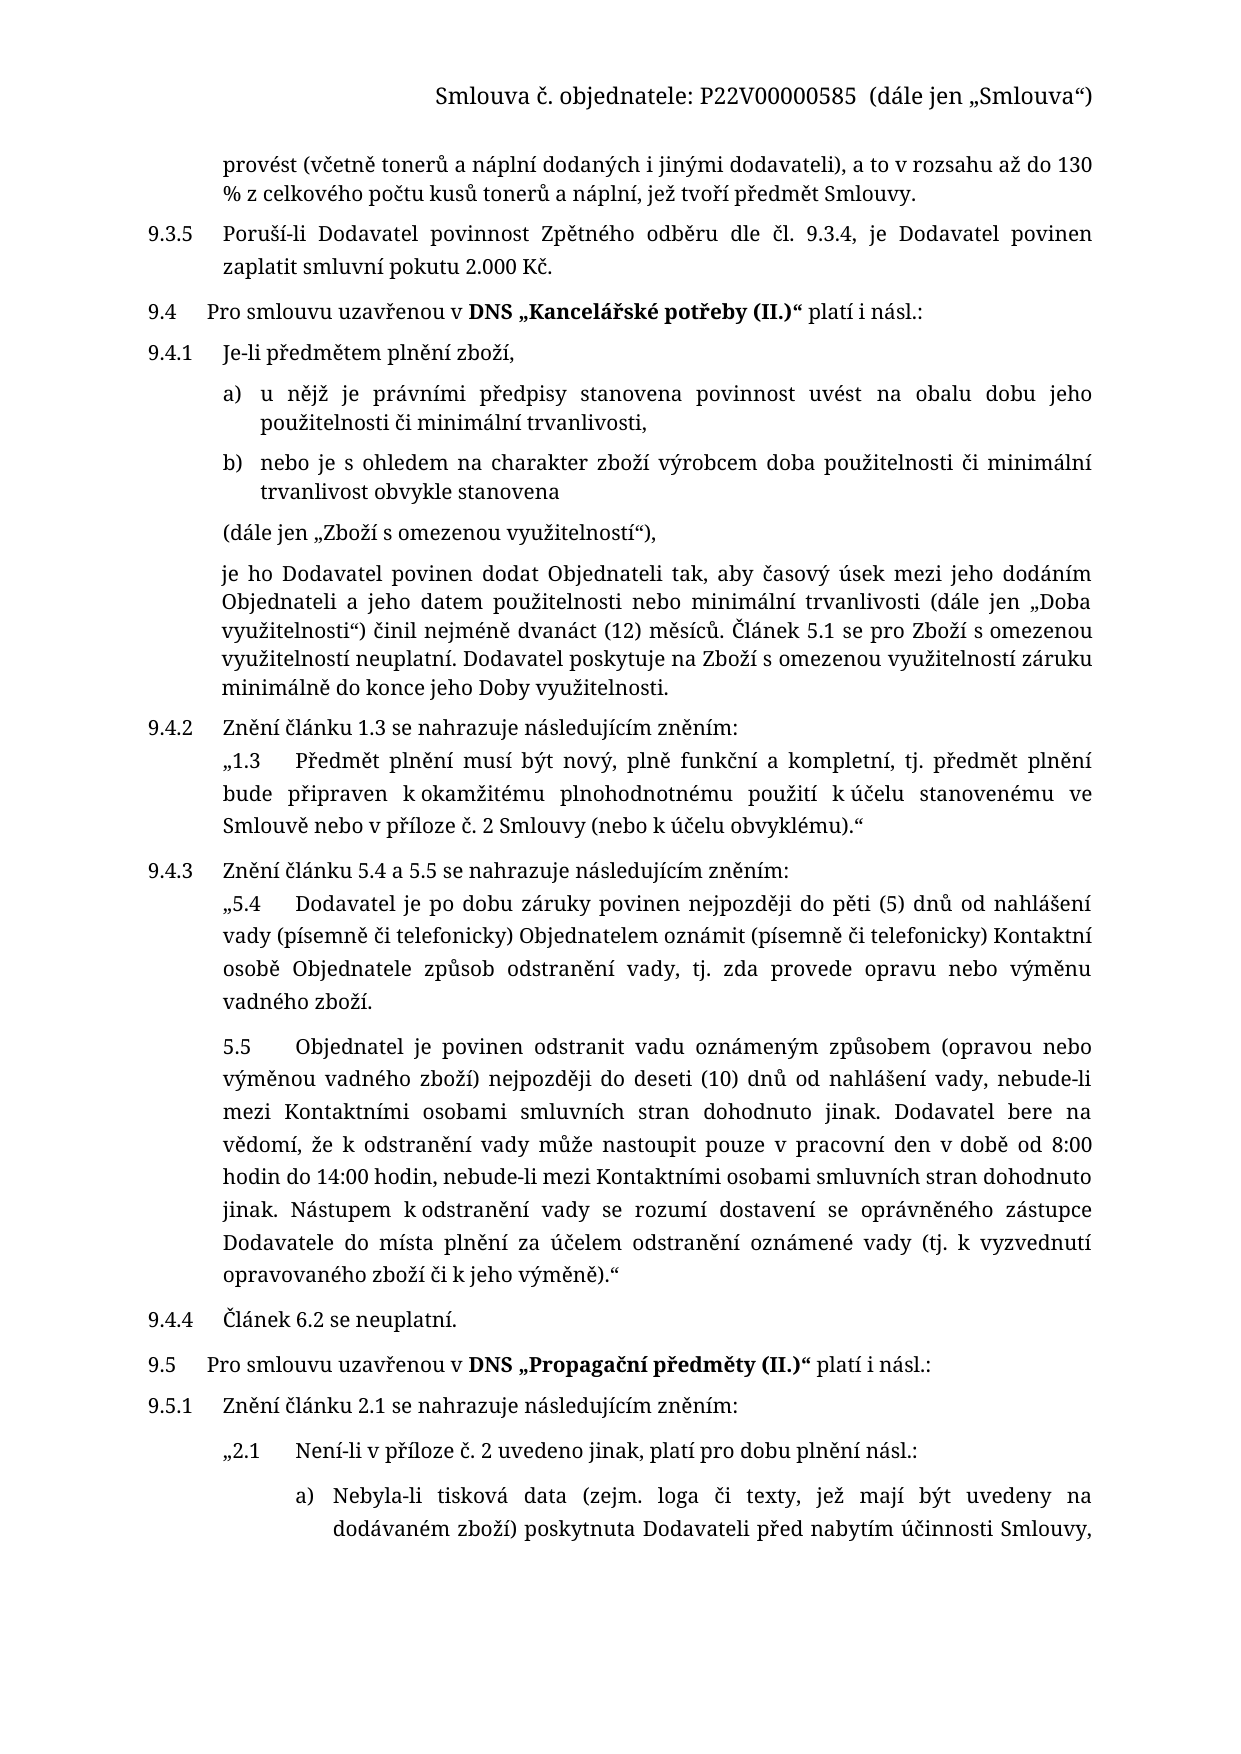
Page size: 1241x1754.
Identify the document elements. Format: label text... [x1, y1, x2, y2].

list Článek 6.2 se neuplatní. [148, 1305, 1093, 1334]
list „1.3 Předmět plnění musí být nový, plně funkční a kompletní, tj. předmět plnění bude připraven k okamžitému plnohodnotnému použití k účelu stanovenému ve Smlouvě nebo v příloze č. 2 Smlouvy (nebo k účelu obvyklému).“ [223, 746, 1093, 840]
list u nějž je právními předpisy stanovena povinnost uvést na obalu dobu jeho použitelnosti či minimální trvanlivosti, [223, 379, 1093, 436]
list „2.1 Není-li v příloze č. 2 uvedeno jinak, platí pro dobu plnění násl.: [223, 1436, 1093, 1465]
text (dále jen „Zboží s omezenou využitelností“), [223, 518, 1093, 546]
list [295, 1482, 1093, 1543]
text je ho Dodavatel povinen dodat Objednateli tak, aby časový úsek mezi jeho dodáním Objednateli a jeho datem použitelnosti nebo minimální trvanlivosti (dále jen „Doba využitelnosti“) činil nejméně dvanáct (12) měsíců. Článek 5.1 se pro Zboží s omezenou využitelností neuplatní. Dodavatel poskytuje na Zboží s omezenou využitelností záruku minimálně do konce jeho Doby využitelnosti. [221, 559, 1093, 701]
list Je-li předmětem plnění zboží, [148, 338, 1093, 367]
list Poruší-li Dodavatel povinnost Zpětného odběru dle čl. 9.3.4, je Dodavatel povinen zaplatit smluvní pokutu 2.000 Kč. [148, 219, 1093, 281]
list Pro smlouvu uzavřenou v DNS „Propagační předměty (II.)“ platí i násl.: [148, 1350, 1093, 1379]
list Pro smlouvu uzavřenou v DNS „Kancelářské potřeby (II.)“ platí i násl.: [148, 297, 1093, 326]
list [148, 150, 1093, 207]
list Znění článku 5.4 a 5.5 se nahrazuje následujícím zněním: [148, 856, 1093, 885]
list Znění článku 2.1 se nahrazuje následujícím zněním: [148, 1391, 1093, 1420]
list „5.4 Dodavatel je po dobu záruky povinen nejpozději do pěti (5) dnů od nahlášení vady (písemně či telefonicky) Objednatelem oznámit (písemně či telefonicky) Kontaktní osobě Objednatele způsob odstranění vady, tj. zda provede opravu nebo výměnu vadného zboží. [223, 889, 1093, 1015]
list nebo je s ohledem na charakter zboží výrobcem doba použitelnosti či minimální trvanlivost obvykle stanovena [223, 448, 1093, 505]
list Znění článku 1.3 se nahrazuje následujícím zněním: [148, 713, 1093, 742]
list 5.5 Objednatel je povinen odstranit vadu oznámeným způsobem (opravou nebo výměnou vadného zboží) nejpozději do deseti (10) dnů od nahlášení vady, nebude-li mezi Kontaktními osobami smluvních stran dohodnuto jinak. Dodavatel bere na vědomí, že k odstranění vady může nastoupit pouze v pracovní den v době od 8:00 hodin do 14:00 hodin, nebude-li mezi Kontaktními osobami smluvních stran dohodnuto jinak. Nástupem k odstranění vady se rozumí dostavení se oprávněného zástupce Dodavatele do místa plnění za účelem odstranění oznámené vady (tj. k vyzvednutí opravovaného zboží či k jeho výměně).“ [223, 1032, 1093, 1289]
